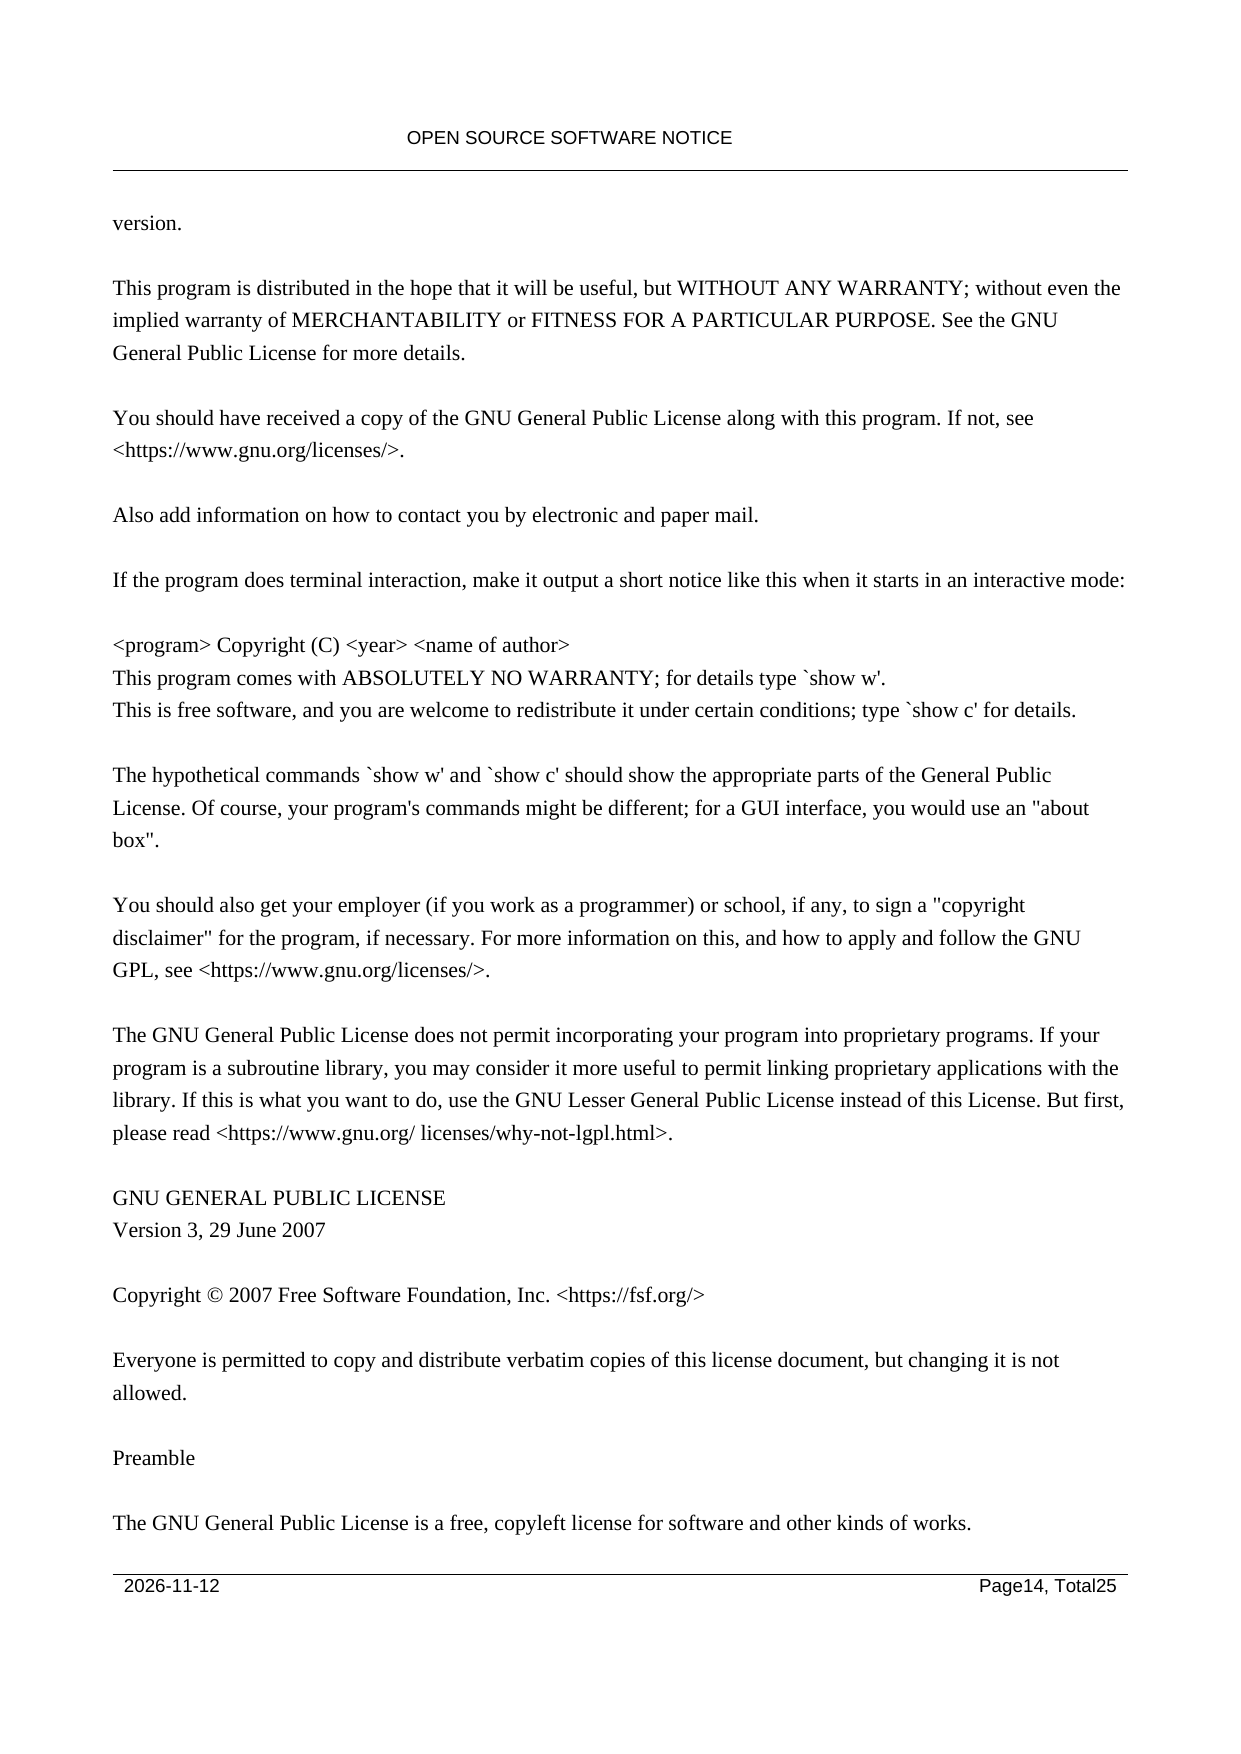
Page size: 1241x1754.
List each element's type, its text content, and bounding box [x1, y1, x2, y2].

text Version 3, 29 June 2007 [112, 1214, 1128, 1246]
text This program is distributed in the hope that it will be useful, but WITHOUT ANY WARRANTY; without even the implied warranty of MERCHANTABILITY or FITNESS FOR A PARTICULAR PURPOSE. See the GNU General Public License for more details. [112, 271, 1128, 369]
text Preamble [112, 1441, 1128, 1474]
text If the program does terminal interaction, make it output a short notice like this when it starts in an interactive mode: [112, 564, 1128, 596]
text The hypothetical commands `show w' and `show c' should show the appropriate parts of the General Public License. Of course, your program's commands might be different; for a GUI interface, you would use an "about box". [112, 759, 1128, 856]
text Copyright © 2007 Free Software Foundation, Inc. <https://fsf.org/> [112, 1279, 1128, 1311]
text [112, 206, 1128, 239]
text Everyone is permitted to copy and distribute verbatim copies of this license document, but changing it is not allowed. [112, 1344, 1128, 1409]
text <program> Copyright (C) <year> <name of author> [112, 629, 1128, 661]
text Also add information on how to contact you by electronic and paper mail. [112, 499, 1128, 531]
text You should also get your employer (if you work as a programmer) or school, if any, to sign a "copyright disclaimer" for the program, if necessary. For more information on this, and how to apply and follow the GNU GPL, see <https://www.gnu.org/licenses/>. [112, 889, 1128, 986]
text This program comes with ABSOLUTELY NO WARRANTY; for details type `show w'. [112, 661, 1128, 694]
text The GNU General Public License does not permit incorporating your program into proprietary programs. If your program is a subroutine library, you may consider it more useful to permit linking proprietary applications with the library. If this is what you want to do, use the GNU Lesser General Public License instead of this License. But first, please read <https://www.gnu.org/ licenses/why-not-lgpl.html>. GNU GENERAL PUBLIC LICENSE [112, 1019, 1128, 1214]
text The GNU General Public License is a free, copyleft license for software and other kinds of works. [112, 1506, 1128, 1539]
text This is free software, and you are welcome to redistribute it under certain conditions; type `show c' for details. [112, 694, 1128, 726]
text You should have received a copy of the GNU General Public License along with this program. If not, see <https://www.gnu.org/licenses/>. [112, 401, 1128, 466]
